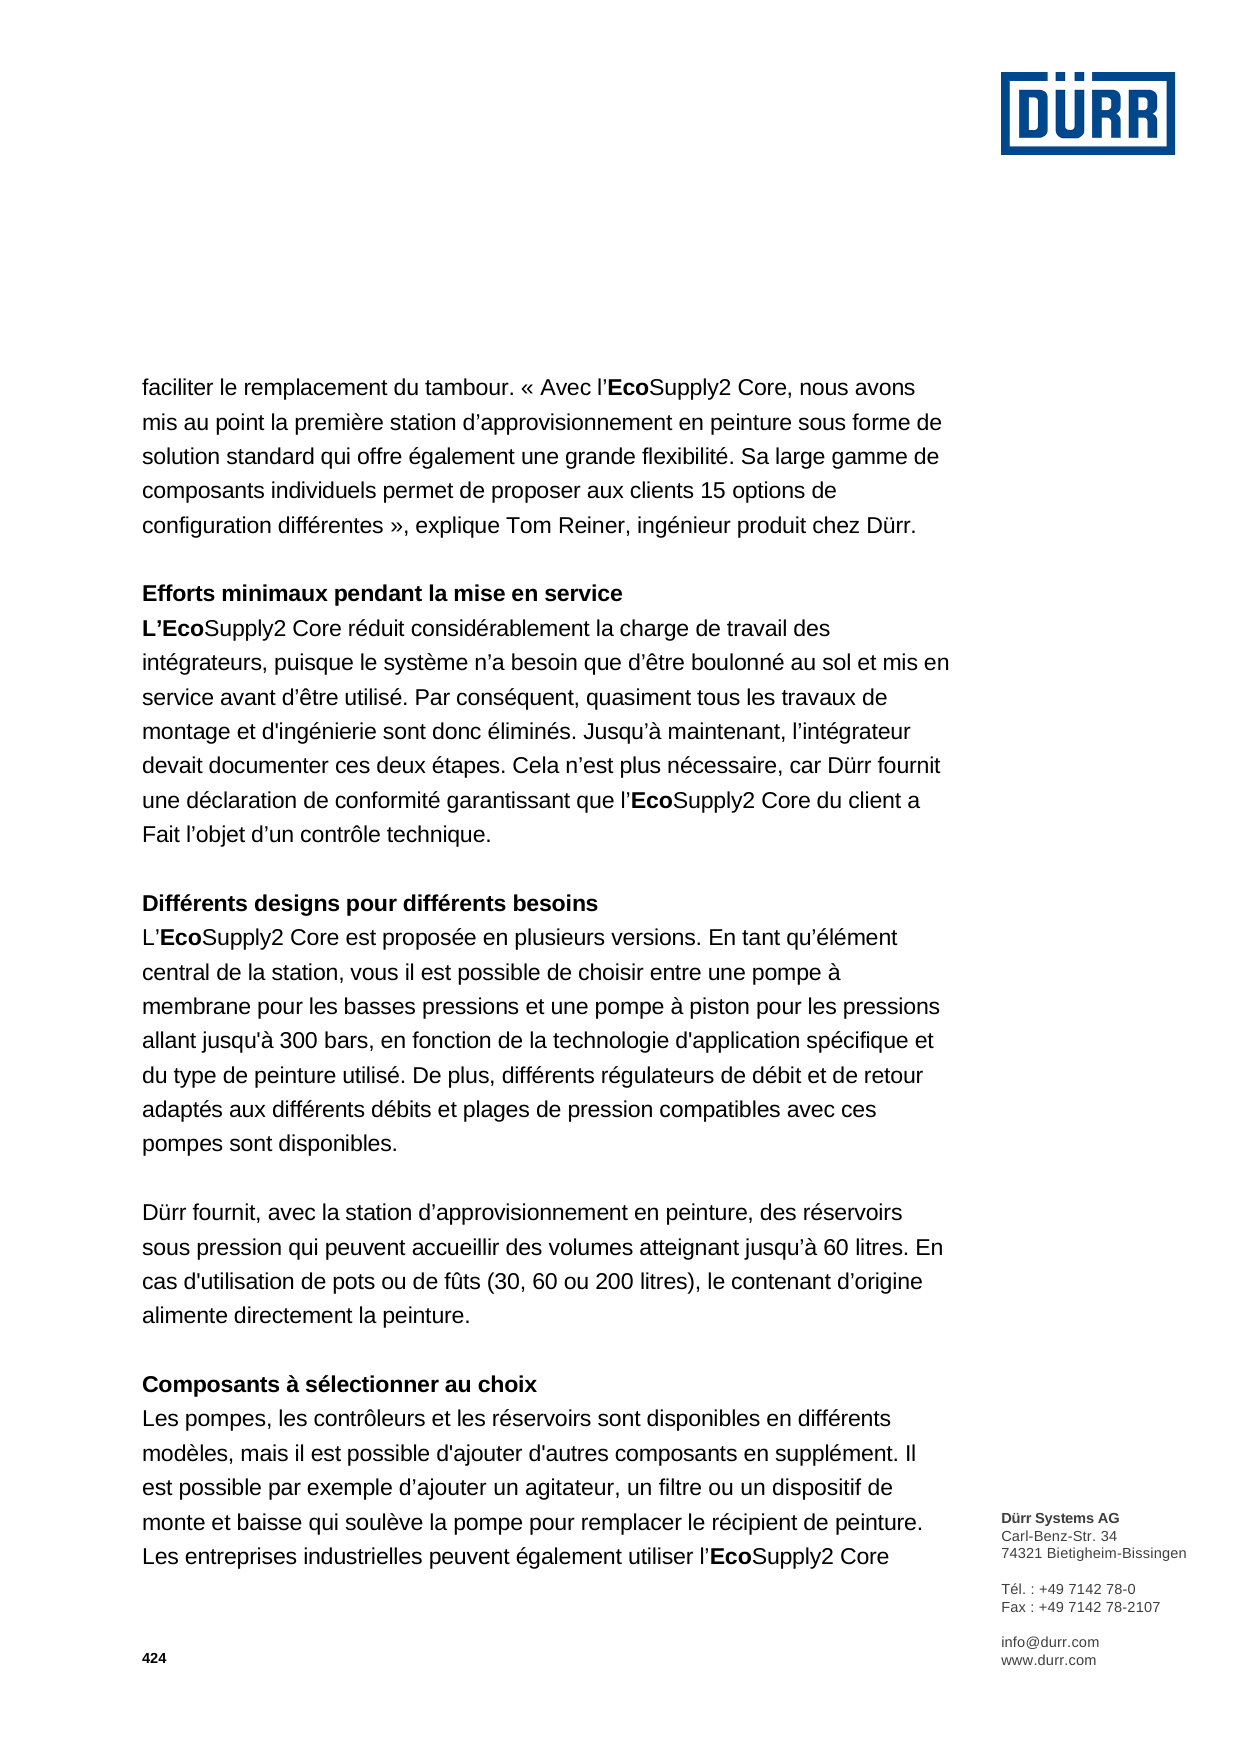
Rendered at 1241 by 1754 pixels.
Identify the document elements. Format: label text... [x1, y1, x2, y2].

text Dürr fournit, avec la station d’approvisionnement en peinture, des réservoirs sous pression qui peuvent accueillir des volumes atteignant jusqu’à 60 litres. En cas d'utilisation de pots ou de fûts (30, 60 ou 200 litres), le contenant d’origine alimente directement la peinture. [142, 1191, 951, 1329]
text Différents designs pour différents besoins [142, 882, 951, 916]
text L’EcoSupply2 Core est proposée en plusieurs versions. En tant qu’élément central de la station, vous il est possible de choisir entre une pompe à membrane pour les basses pressions et une pompe à piston pour les pressions allant jusqu'à 300 bars, en fonction de la technologie d'application spécifique et du type de peinture utilisé. De plus, différents régulateurs de débit et de retour adaptés aux différents débits et plages de pression compatibles avec ces pompes sont disponibles. [142, 916, 951, 1157]
text Composants à sélectionner au choix [142, 1363, 951, 1397]
text Efforts minimaux pendant la mise en service [142, 572, 951, 607]
text L’EcoSupply2 Core réduit considérablement la charge de travail des intégrateurs, puisque le système n’a besoin que d’être boulonné au sol et mis en service avant d’être utilisé. Par conséquent, quasiment tous les travaux de montage et d'ingénierie sont donc éliminés. Jusqu’à maintenant, l’intégrateur devait documenter ces deux étapes. Cela n’est plus nécessaire, car Dürr fournit une déclaration de conformité garantissant que l’EcoSupply2 Core du client a Fait l’objet d’un contrôle technique. [142, 607, 951, 847]
picture [1001, 72, 1175, 155]
